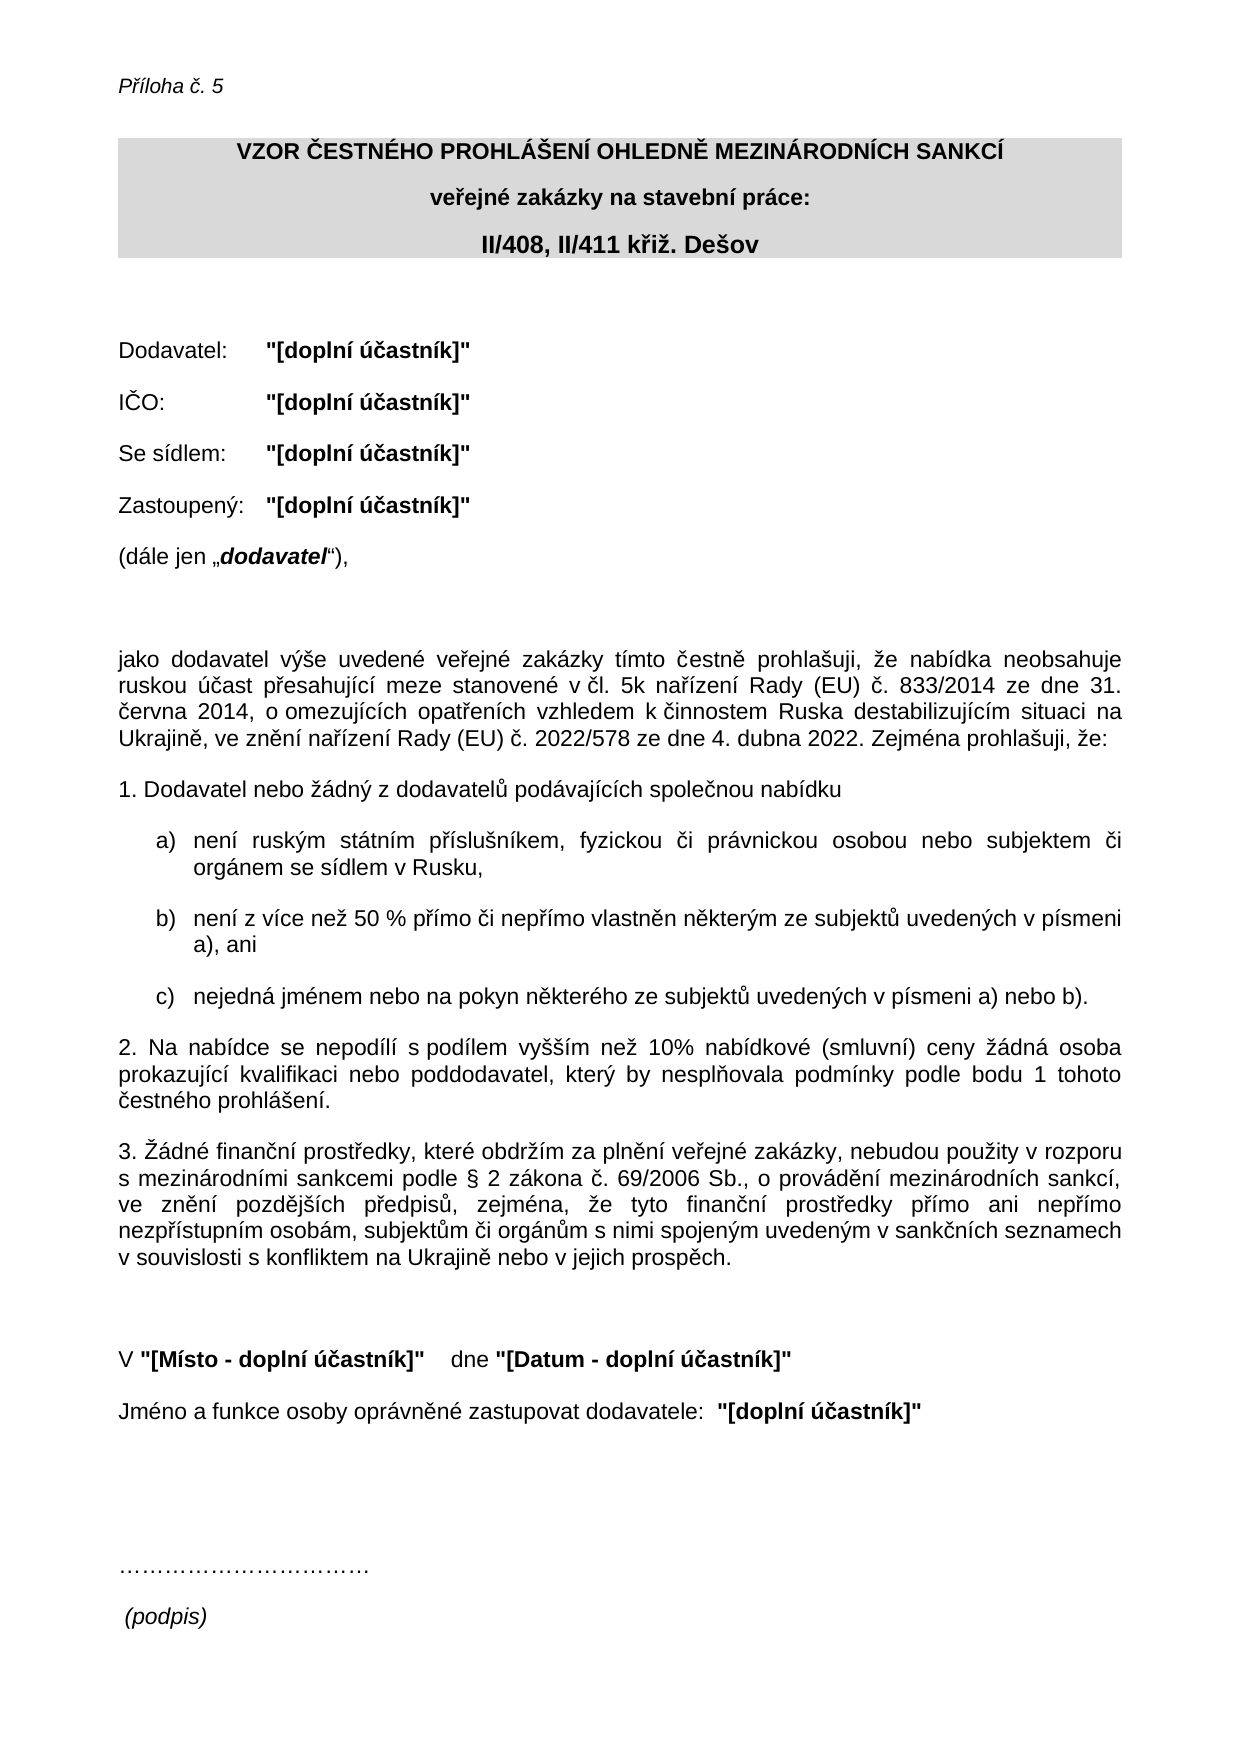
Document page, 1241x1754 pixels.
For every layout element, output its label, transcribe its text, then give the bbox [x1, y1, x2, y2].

text IČO: [118, 389, 1122, 415]
text jako dodavatel výše uvedené veřejné zakázky tímto čestně prohlašuji, že nabídka neobsahuje ruskou účast přesahující meze stanovené v čl. 5k nařízení Rady (EU) č. 833/2014 ze dne 31. června 2014, o omezujících opatřeních vzhledem k činnostem Ruska destabilizujícím situaci na Ukrajině, ve znění nařízení Rady (EU) č. 2022/578 ze dne 4. dubna 2022. Zejména prohlašuji, že: [118, 646, 1122, 751]
text 2. Na nabídce se nepodílí s podílem vyšším než 10% nabídkové (smluvní) ceny žádná osoba prokazující kvalifikaci nebo poddodavatel, který by nesplňovala podmínky podle bodu 1 tohoto čestného prohlášení. [118, 1034, 1122, 1113]
text II/408, II/411 křiž. Dešov [118, 229, 1122, 258]
text 1. Dodavatel nebo žádný z dodavatelů podávajících společnou nabídku [118, 776, 1122, 802]
text …………………………… [118, 1552, 1122, 1578]
text Jméno a funkce osoby oprávněné zastupovat dodavatele: [118, 1398, 1122, 1424]
text Se sídlem: [118, 440, 1122, 467]
text V dne [118, 1346, 1122, 1373]
list nejedná jménem nebo na pokyn některého ze subjektů uvedených v písmeni a) nebo b). [156, 983, 1122, 1009]
text 3. Žádné finanční prostředky, které obdržím za plnění veřejné zakázky, nebudou použity v rozporu s mezinárodními sankcemi podle § 2 zákona č. 69/2006 Sb., o provádění mezinárodních sankcí, ve znění pozdějších předpisů, zejména, že tyto finanční prostředky přímo ani nepřímo nezpřístupním osobám, subjektům či orgánům s nimi spojeným uvedeným v sankčních seznamech v souvislosti s konfliktem na Ukrajině nebo v jejich prospěch. [118, 1138, 1122, 1270]
text (podpis) [118, 1603, 1122, 1629]
list není ruským státním příslušníkem, fyzickou či právnickou osobou nebo subjektem či orgánem se sídlem v Rusku, [156, 827, 1122, 880]
text VZOR ČESTNÉHO PROHLÁŠENÍ OHLEDNĚ MEZINÁRODNÍCH SANKCÍ [118, 138, 1122, 165]
text Dodavatel: [118, 337, 1122, 364]
text (dále jen „dodavatel“), [118, 543, 1122, 569]
list není z více než 50 % přímo či nepřímo vlastněn některým ze subjektů uvedených v písmeni a), ani [156, 905, 1122, 958]
text veřejné zakázky na stavební práce: [118, 184, 1122, 210]
text Zastoupený: [118, 492, 1122, 518]
